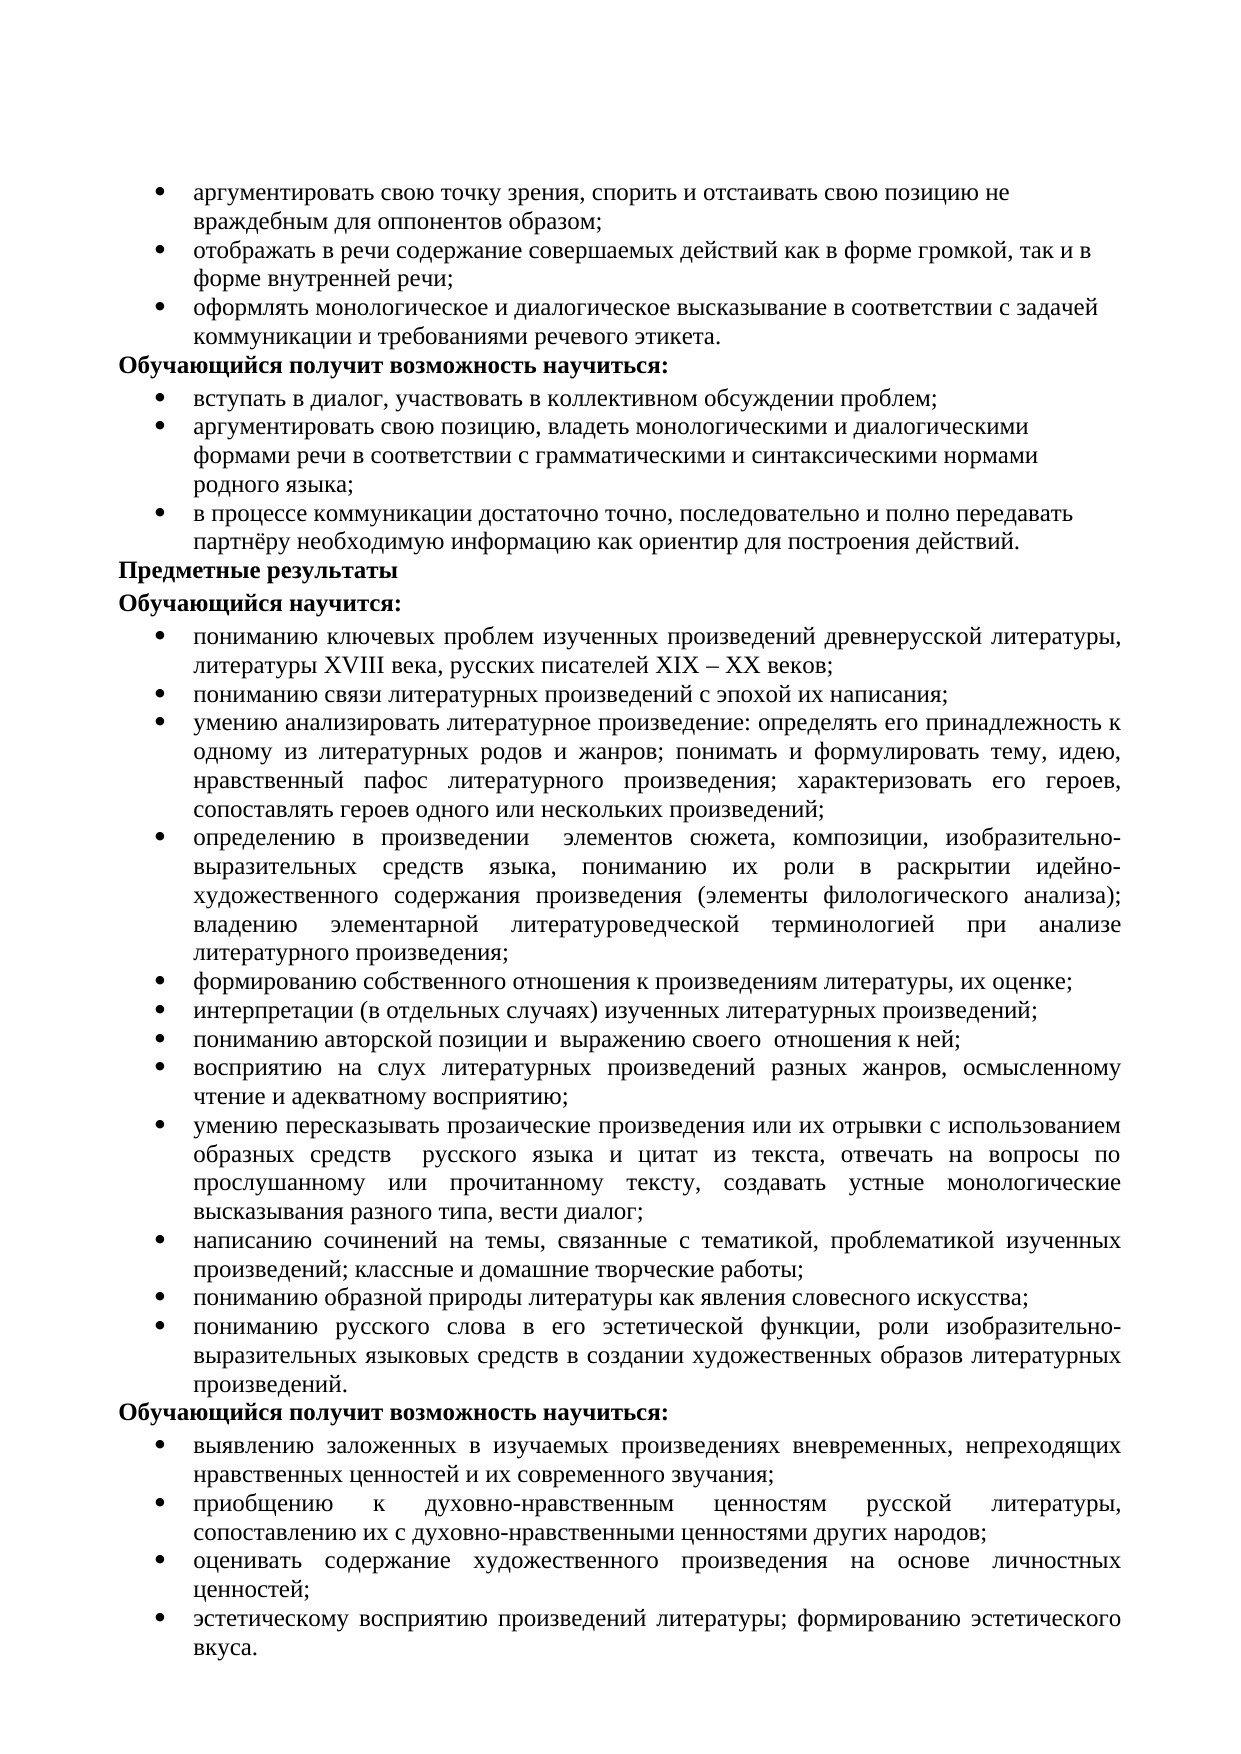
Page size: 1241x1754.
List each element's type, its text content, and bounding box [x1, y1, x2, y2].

text Обучающийся получит возможность научиться: [118, 1397, 1122, 1426]
list вступать в диалог, участвовать в коллективном обсуждении проблем; [156, 383, 1122, 411]
list пониманию авторской позиции и выражению своего отношения к ней; [156, 1024, 1122, 1052]
list эстетическому восприятию произведений литературы; формированию эстетического вкуса. [156, 1603, 1122, 1661]
text Обучающийся научится: [118, 588, 1122, 617]
list пониманию связи литературных произведений с эпохой их написания; [156, 679, 1122, 707]
list определению в произведении элементов сюжета, композиции, изобразительно-выразительных средств языка, пониманию их роли в раскрытии идейно-художественного содержания произведения (элементы филологического анализа); владению элементарной литературоведческой терминологией при анализе литературного произведения; [156, 822, 1122, 966]
text Обучающийся получит возможность научиться: [118, 350, 1122, 378]
list аргументировать свою точку зрения, спорить и отстаивать свою позицию не враждебным для оппонентов образом; [156, 177, 1122, 235]
list формированию собственного отношения к произведениям литературы, их оценке; [156, 966, 1122, 995]
list приобщению к духовно-нравственным ценностям русской литературы, сопоставлению их с духовно-нравственными ценностями других народов; [156, 1488, 1122, 1546]
list интерпретации (в отдельных случаях) изученных литературных произведений; [156, 995, 1122, 1024]
list оценивать содержание художественного произведения на основе личностных ценностей; [156, 1546, 1122, 1603]
list умению анализировать литературное произведение: определять его принадлежность к одному из литературных родов и жанров; понимать и формулировать тему, идею, нравственный пафос литературного произведения; характеризовать его героев, сопоставлять героев одного или нескольких произведений; [156, 707, 1122, 822]
list выявлению заложенных в изучаемых произведениях вневременных, непреходящих нравственных ценностей и их современного звучания; [156, 1431, 1122, 1488]
text Предметные результаты [118, 555, 1122, 584]
list пониманию ключевых проблем изученных произведений древнерусской литературы, литературы XVIII века, русских писателей XIX – XX веков; [156, 621, 1122, 679]
list написанию сочинений на темы, связанные с тематикой, проблематикой изученных произведений; классные и домашние творческие работы; [156, 1225, 1122, 1282]
list в процессе коммуникации достаточно точно, последовательно и полно передавать партнёру необходимую информацию как ориентир для построения действий. [156, 498, 1122, 555]
list аргументировать свою позицию, владеть монологическими и диалогическими формами речи в соответствии с грамматическими и синтаксическими нормами родного языка; [156, 411, 1122, 498]
list отображать в речи содержание совершаемых действий как в форме громкой, так и в форме внутренней речи; [156, 235, 1122, 292]
list пониманию образной природы литературы как явления словесного искусства; [156, 1282, 1122, 1311]
list восприятию на слух литературных произведений разных жанров, осмысленному чтение и адекватному восприятию; [156, 1052, 1122, 1110]
list пониманию русского слова в его эстетической функции, роли изобразительно-выразительных языковых средств в создании художественных образов литературных произведений. [156, 1311, 1122, 1397]
list оформлять монологическое и диалогическое высказывание в соответствии с задачей коммуникации и требованиями речевого этикета. [156, 292, 1122, 350]
list умению пересказывать прозаические произведения или их отрывки с использованием образных средств русского языка и цитат из текста, отвечать на вопросы по прослушанному или прочитанному тексту, создавать устные монологические высказывания разного типа, вести диалог; [156, 1110, 1122, 1225]
